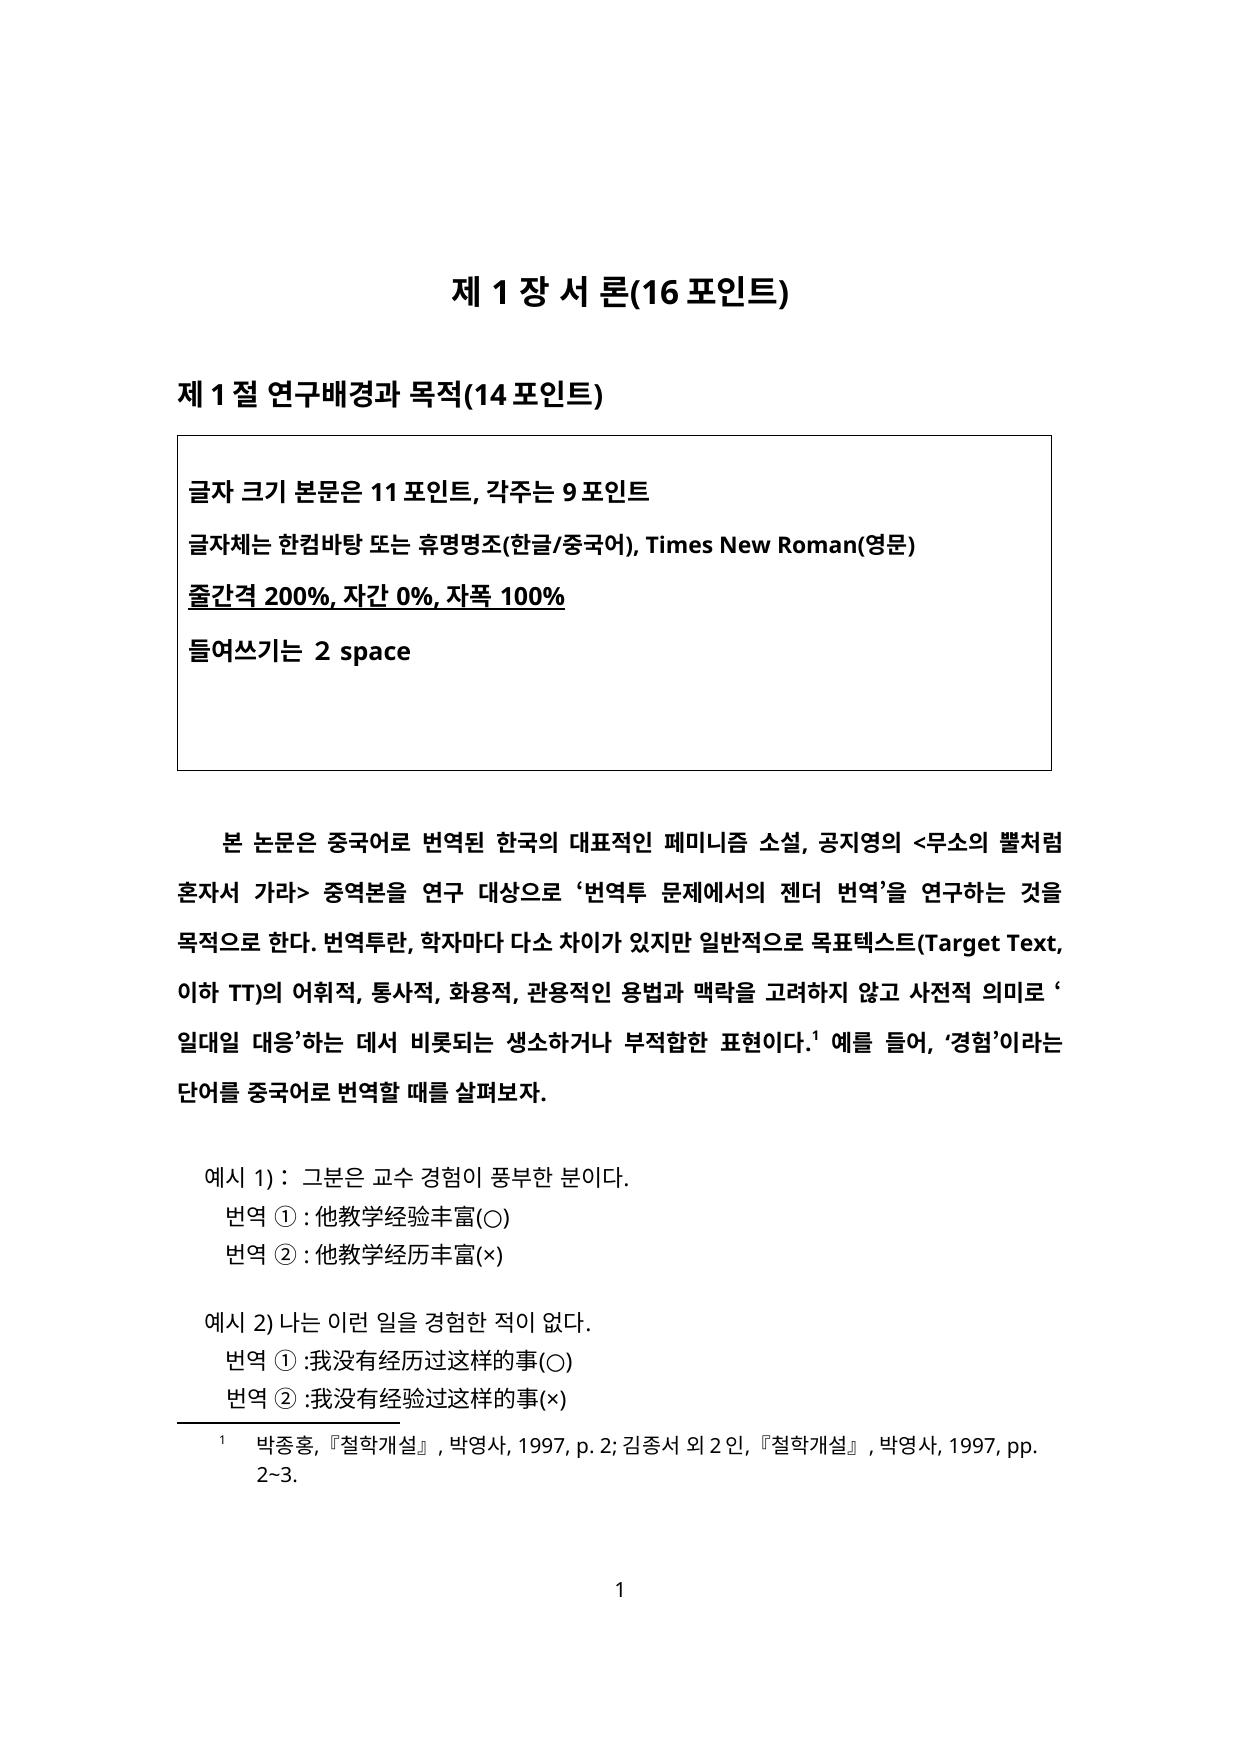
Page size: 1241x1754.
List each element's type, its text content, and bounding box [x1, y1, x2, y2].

text 번역 ① : 他教学经验丰富(○) [225, 1199, 1063, 1232]
text 제1절 연구배경과 목적(14포인트) [177, 371, 1063, 414]
text 번역 ① :我没有经历过这样的事(○) [225, 1343, 1063, 1376]
text 예시 2) 나는 이런 일을 경험한 적이 없다. [204, 1304, 1063, 1338]
table_header 글자 크기 본문은 11포인트, 각주는 9포인트 글자체는 한컴바탕 또는 휴명명조(한글/중국어), Times New Roman(영문) 줄간격 200%, 자간 0%, 자폭 100% 들여쓰기는 ２space [178, 436, 1051, 770]
text 예시 1)： 그분은 교수 경험이 풍부한 분이다. [204, 1160, 1063, 1194]
text 번역 ② :我没有经验过这样的事(×) [226, 1381, 1063, 1414]
text 번역 ② : 他教学经历丰富(×) [225, 1237, 1063, 1270]
text 본 논문은 중국어로 번역된 한국의 대표적인 페미니즘 소설, 공지영의 <무소의 뿔처럼 혼자서 가라> 중역본을 연구 대상으로 ‘번역투 문제에서의 젠더 번역’을 연구하는 것을 목적으로 한다. 번역투란, 학자마다 다소 차이가 있지만 일반적으로 목표텍스트(Target Text, 이하 TT)의 어휘적, 통사적, 화용적, 관용적인 용법과 맥락을 고려하지 않고 사전적 의미로 ‘일대일 대응’하는 데서 비롯되는 생소하거나 부적합한 표현이다. 예를 들어, ‘경험’이라는 단어를 중국어로 번역할 때를 살펴보자. [177, 825, 1063, 1108]
text 제 1 장 서 론(16포인트) [177, 266, 1063, 314]
